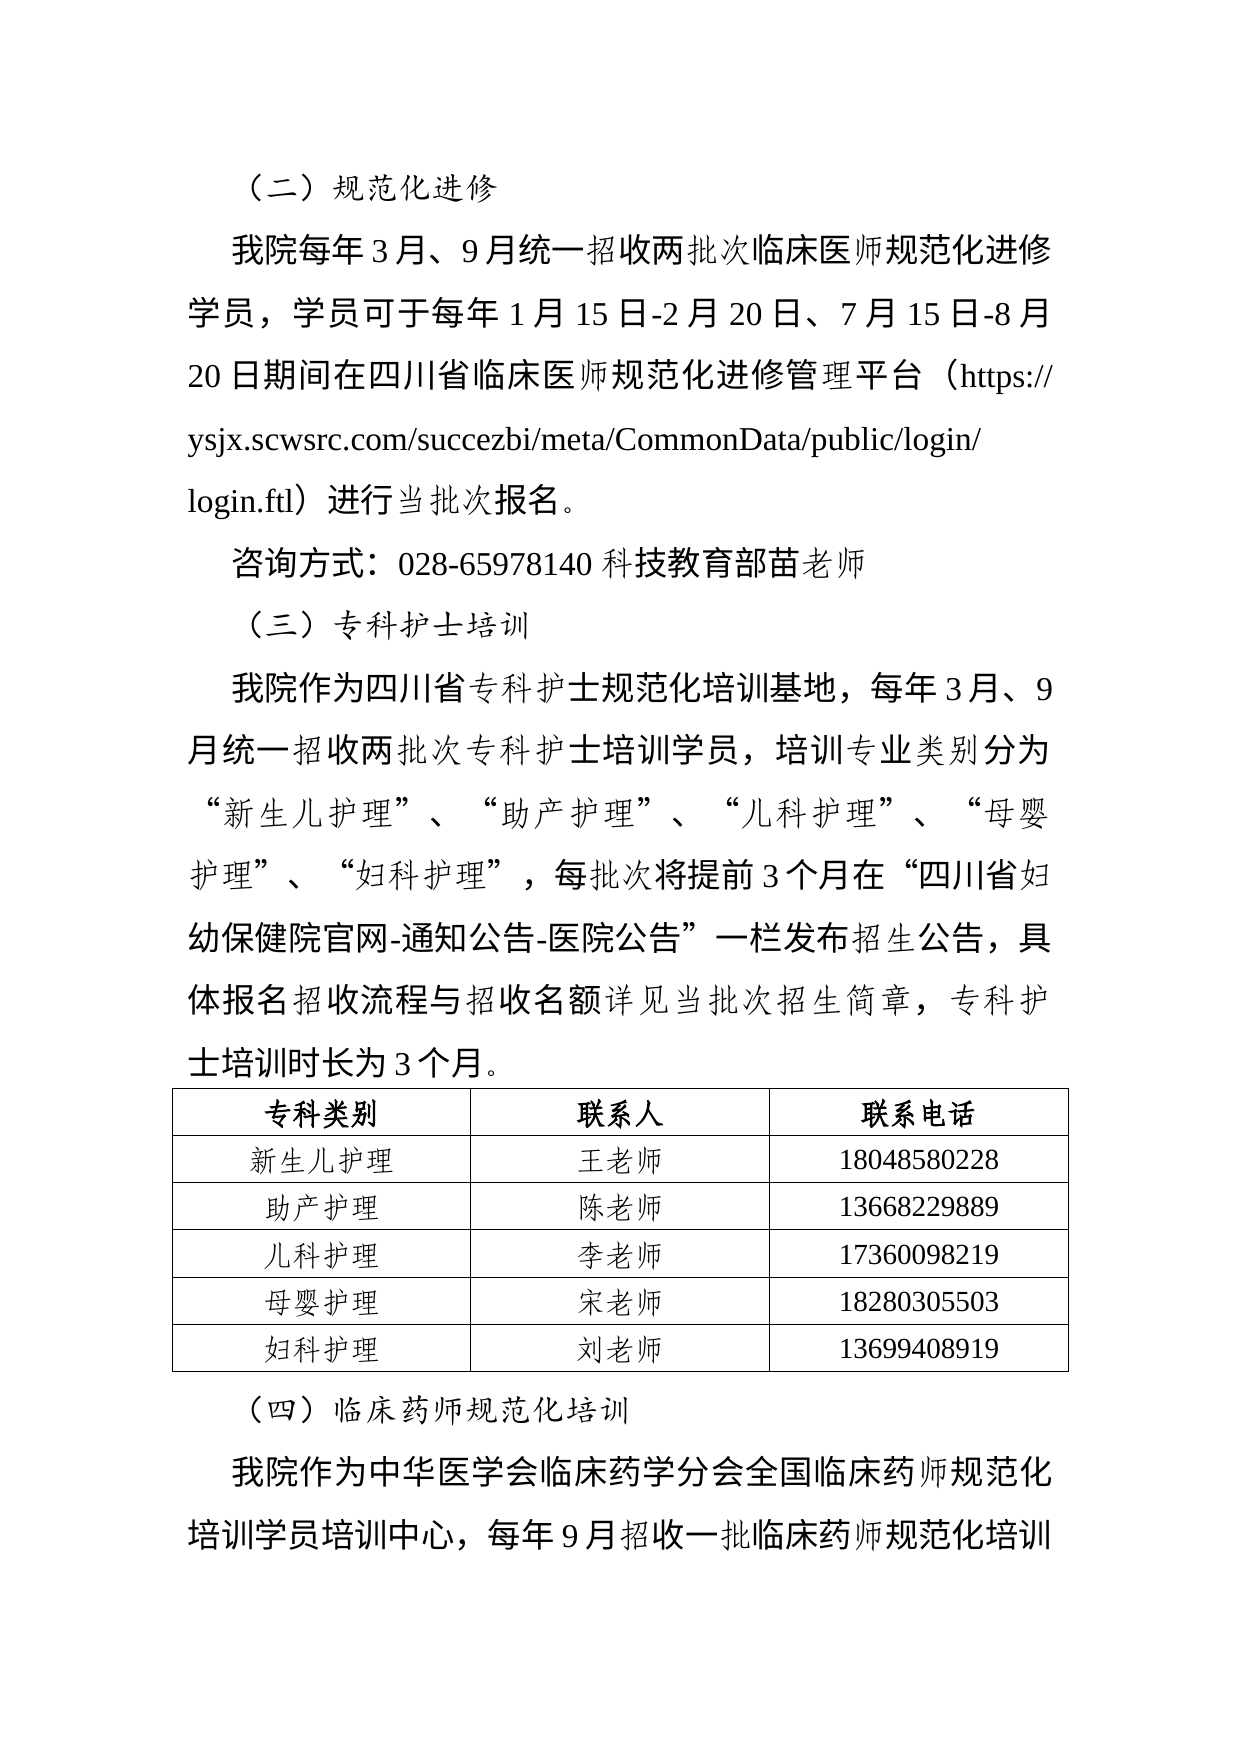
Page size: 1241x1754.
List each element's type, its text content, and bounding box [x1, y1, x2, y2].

text 我院作为四川省专科护士规范化培训基地，每年3月、9月统一招收两批次专科护士培训学员，培训专业类别分为“新生儿护理”、“助产护理”、“儿科护理”、“母婴护理”、“妇科护理”，每批次将提前3个月在“四川省妇幼保健院官网-通知公告-医院公告”一栏发布招生公告，具体报名招收流程与招收名额详见当批次招生简章，专科护士培训时长为3个月。 [187, 650, 1053, 1087]
table_cell 刘老师 [471, 1325, 769, 1371]
text 我院每年3月、9月统一招收两批次临床医师规范化进修学员，学员可于每年1月15日-2月20日、7月15日-8月20日期间在四川省临床医师规范化进修管理平台（https://ysjx.scwsrc.com/succezbi/meta/CommonData/public/login/login.ftl）进行当批次报名。 [187, 212, 1053, 525]
text （三）专科护士培训 [187, 587, 1053, 650]
table_header 专科类别 [173, 1089, 470, 1135]
table_cell 18280305503 [770, 1278, 1068, 1324]
table_cell 13699408919 [770, 1325, 1068, 1371]
table_cell 王老师 [471, 1136, 769, 1182]
table_cell 妇科护理 [173, 1325, 470, 1371]
table_cell 18048580228 [770, 1136, 1068, 1182]
table_cell 13668229889 [770, 1183, 1068, 1229]
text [187, 1435, 1053, 1560]
table_cell 新生儿护理 [173, 1136, 470, 1182]
table_cell 17360098219 [770, 1230, 1068, 1277]
table_cell 母婴护理 [173, 1278, 470, 1324]
text （四）临床药师规范化培训 [187, 1372, 1053, 1435]
table_cell 宋老师 [471, 1278, 769, 1324]
table_header 联系电话 [770, 1089, 1068, 1135]
text （二）规范化进修 [187, 150, 1053, 212]
table_cell 儿科护理 [173, 1230, 470, 1277]
table_cell 助产护理 [173, 1183, 470, 1229]
table_header 联系人 [471, 1089, 769, 1135]
text 咨询方式：028-65978140 科技教育部苗老师 [187, 525, 1053, 587]
table_cell 陈老师 [471, 1183, 769, 1229]
table_cell 李老师 [471, 1230, 769, 1277]
